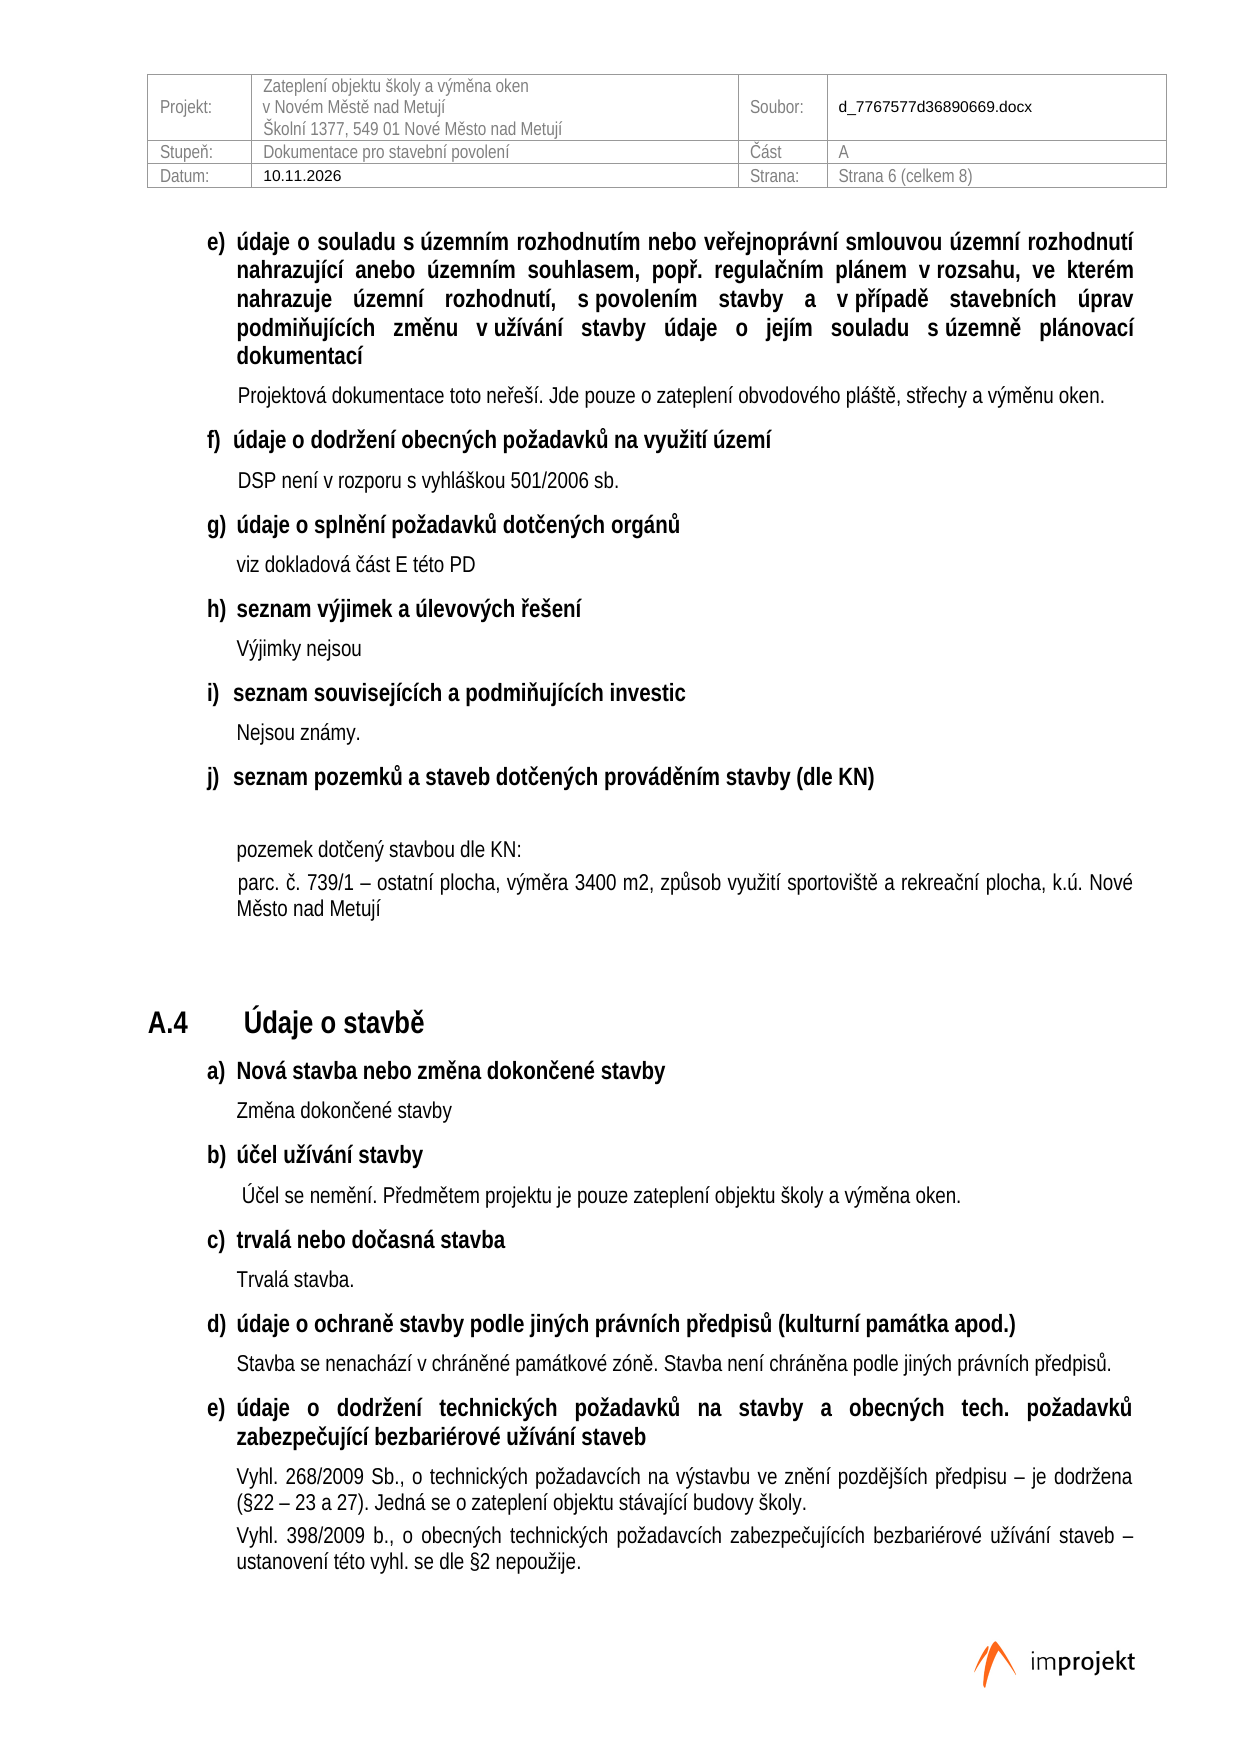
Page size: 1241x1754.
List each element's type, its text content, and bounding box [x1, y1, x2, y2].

subtitle seznam pozemků a staveb dotčených prováděním stavby (dle KN) [207, 762, 1134, 791]
subtitle údaje o splnění požadavků dotčených orgánů [207, 510, 1134, 538]
subtitle údaje o dodržení technických požadavků na stavby a obecných tech. požadavků zabezpečující bezbariérové užívání staveb [207, 1393, 1134, 1450]
subtitle údaje o dodržení obecných požadavků na využití území [207, 426, 1134, 454]
text Projektová dokumentace toto neřeší. Jde pouze o zateplení obvodového pláště, střechy a výměnu oken. [236, 382, 1134, 409]
subtitle Nová stavba nebo změna dokončené stavby [207, 1056, 1134, 1085]
text parc. č. 739/1 – ostatní plocha, výměra 3400 m2, způsob využití sportoviště a rekreační plocha, k.ú. Nové Město nad Metují [236, 868, 1134, 921]
text Stavba se nenachází v chráněné památkové zóně. Stavba není chráněna podle jiných právních předpisů. [236, 1350, 1134, 1376]
picture [972, 1639, 1137, 1689]
text Vyhl. 398/2009 b., o obecných technických požadavcích zabezpečujících bezbariérové užívání staveb – ustanovení této vyhl. se dle §2 nepoužije. [236, 1522, 1134, 1574]
text Výjimky nejsou [236, 635, 1134, 661]
subtitle trvalá nebo dočasná stavba [207, 1225, 1134, 1253]
subtitle účel užívání stavby [207, 1141, 1134, 1169]
text Účel se nemění. Předmětem projektu je pouze zateplení objektu školy a výměna oken. [236, 1182, 1134, 1208]
subtitle údaje o souladu s územním rozhodnutím nebo veřejnoprávní smlouvou územní rozhodnutí nahrazující anebo územním souhlasem, popř. regulačním plánem v rozsahu, ve kterém nahrazuje územní rozhodnutí, s povolením stavby a v případě stavebních úprav podmiňujících změnu v užívání stavby údaje o jejím souladu s územně plánovací dokumentací [207, 227, 1134, 370]
text Změna dokončené stavby [236, 1097, 1134, 1124]
text Trvalá stavba. [236, 1266, 1134, 1292]
text Nejsou známy. [236, 719, 1134, 746]
text pozemek dotčený stavbou dle KN: [236, 836, 1134, 862]
subtitle seznam výjimek a úlevových řešení [207, 594, 1134, 622]
text viz dokladová část E této PD [236, 551, 1134, 577]
text DSP není v rozporu s vyhláškou 501/2006 sb. [236, 467, 1134, 493]
subtitle seznam souvisejících a podmiňujících investic [207, 678, 1134, 707]
text Vyhl. 268/2009 Sb., o technických požadavcích na výstavbu ve znění pozdějších předpisu – je dodržena (§22 – 23 a 27). Jedná se o zateplení objektu stávající budovy školy. [236, 1463, 1134, 1516]
subtitle Údaje o stavbě [148, 1004, 1134, 1040]
subtitle údaje o ochraně stavby podle jiných právních předpisů (kulturní památka apod.) [207, 1309, 1134, 1337]
